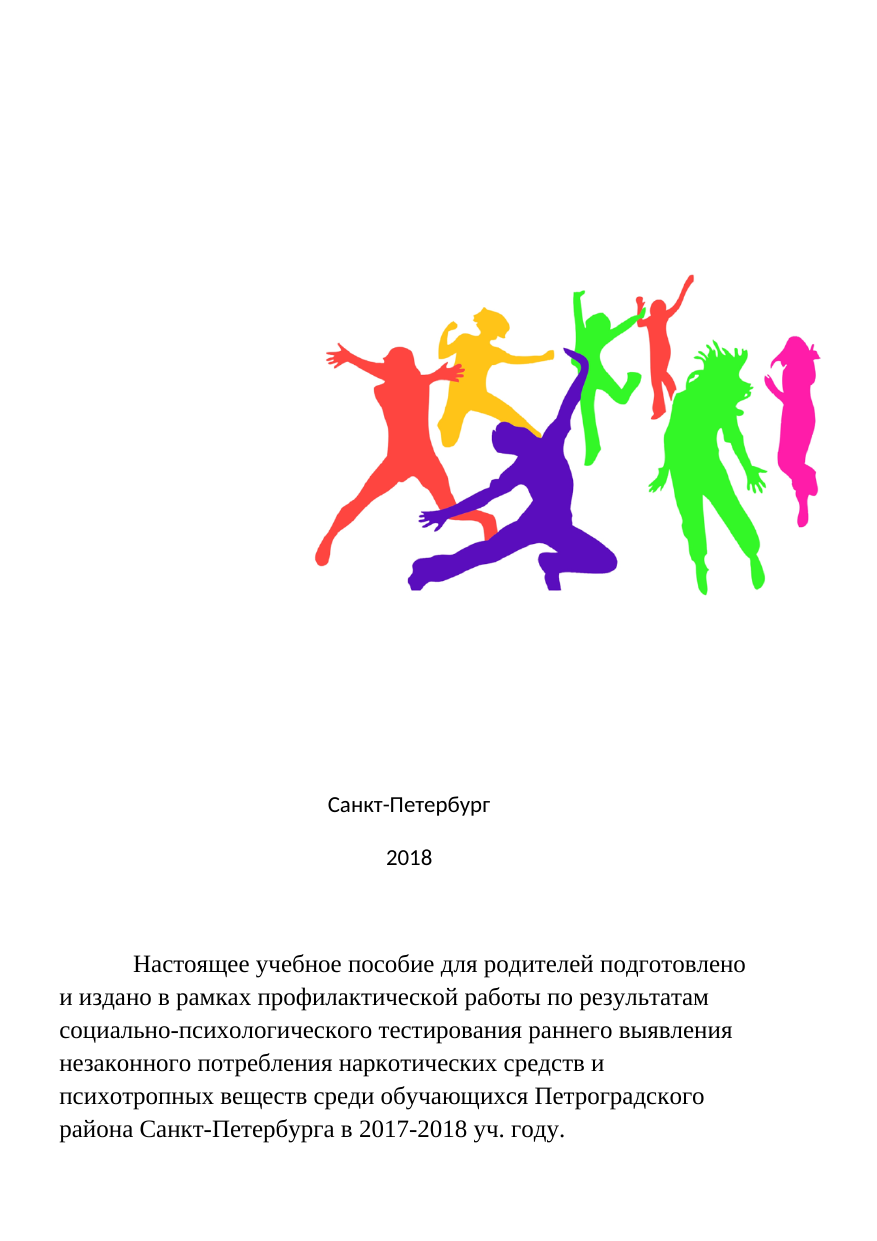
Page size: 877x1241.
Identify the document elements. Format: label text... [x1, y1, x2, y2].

text Настоящее учебное пособие для родителей подготовлено и издано в рамках профилактической работы по результатам социально-психологического тестирования раннего выявления незаконного потребления наркотических средств и психотропных веществ среди обучающихся Петроградского района Санкт-Петербурга в 2017-2018 уч. году. [59, 949, 759, 1143]
text Санкт-Петербург [59, 790, 759, 818]
picture [296, 243, 849, 655]
text 2018 [59, 843, 759, 871]
